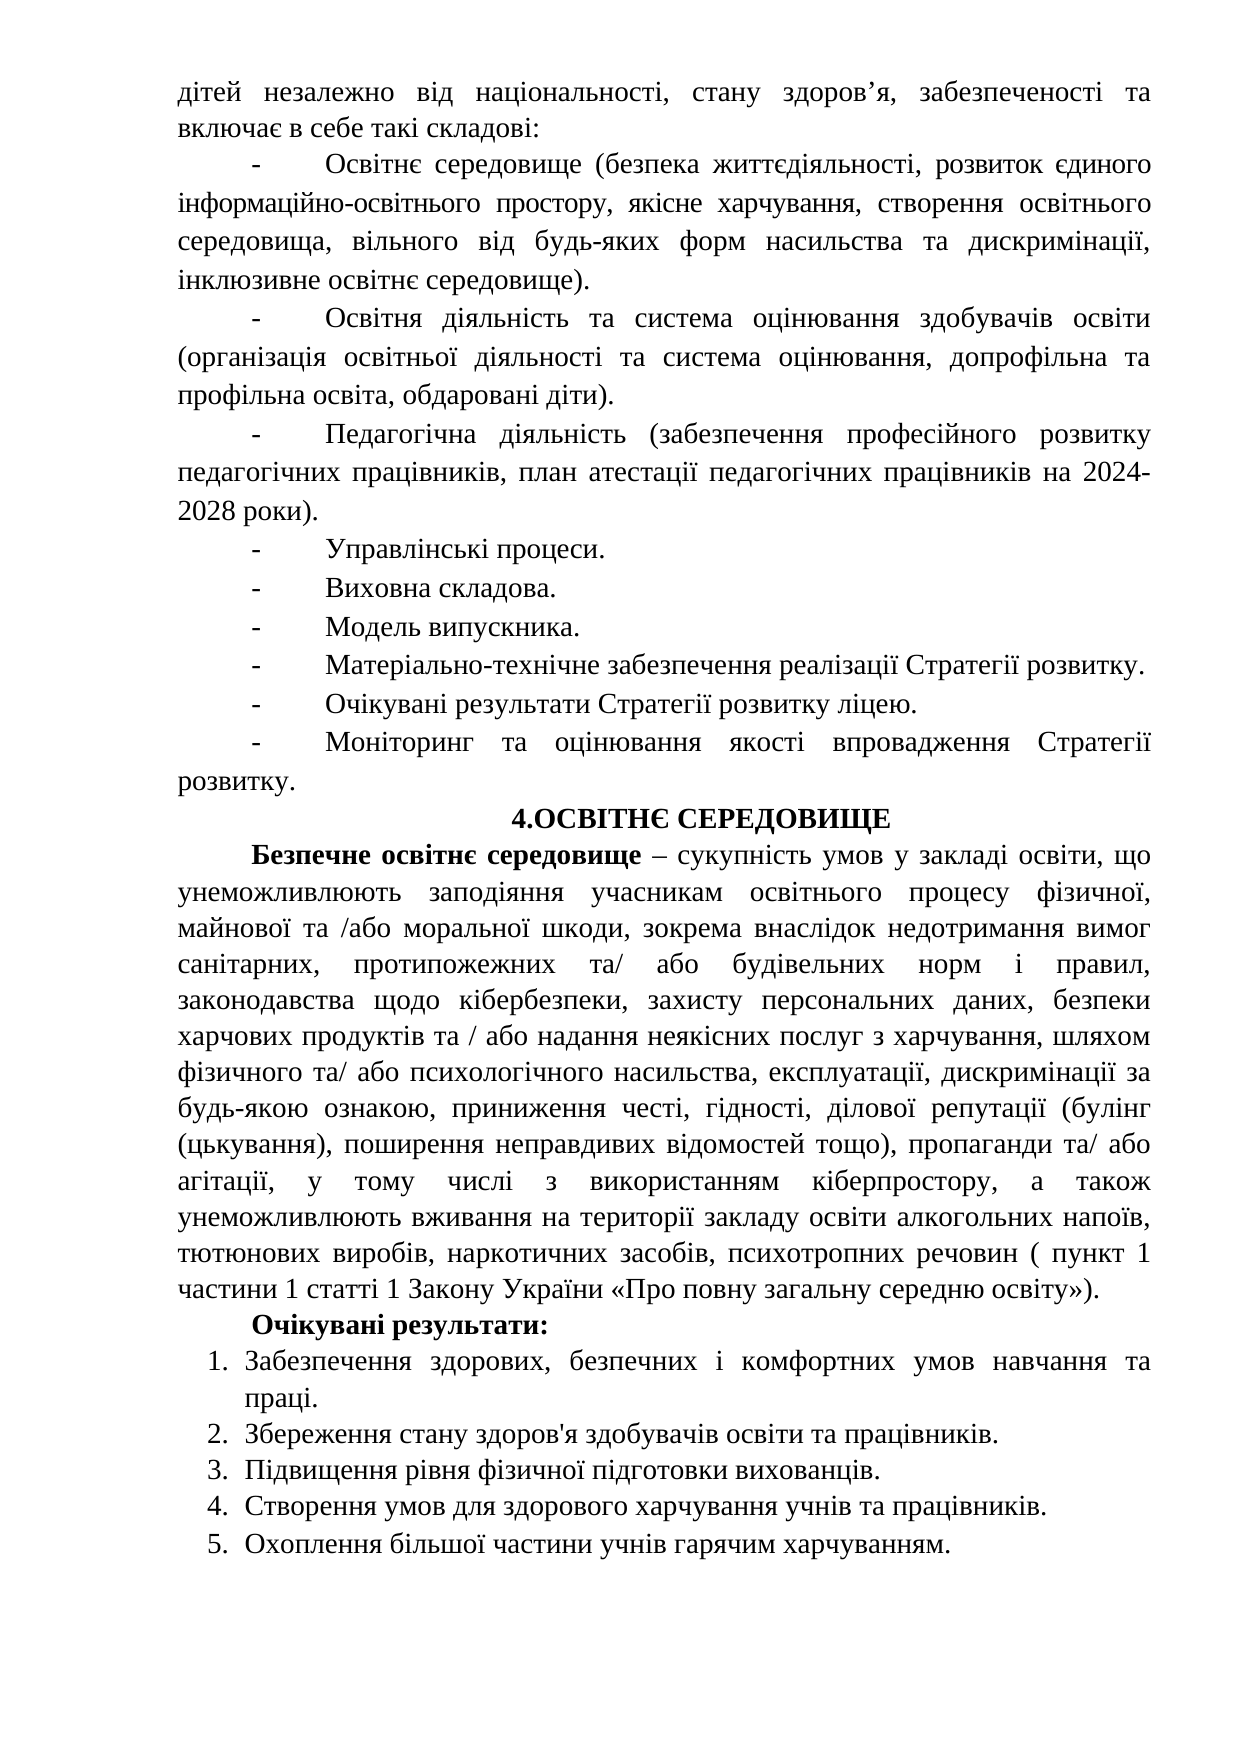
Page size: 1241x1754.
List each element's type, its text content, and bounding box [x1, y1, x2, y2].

list Збереження стану здоров'я здобувачів освіти та працівників. [207, 1416, 1152, 1449]
list Підвищення рівня фізичної підготовки вихованців. [207, 1452, 1152, 1486]
text Безпечне освітнє середовище – сукупність умов у закладі освіти, що унеможливлюють заподіяння учасникам освітнього процесу фізичної, майнової та /або моральної шкоди, зокрема внаслідок недотримання вимог санітарних, протипожежних та/ або будівельних норм і правил, законодавства щодо кібербезпеки, захисту персональних даних, безпеки харчових продуктів та / або надання неякісних послуг з харчування, шляхом фізичного та/ або психологічного насильства, експлуатації, дискримінації за будь-якою ознакою, приниження честі, гідності, ділової репутації (булінг (цькування), поширення неправдивих відомостей тощо), пропаганди та/ або агітації, у тому числі з використанням кіберпростору, а також унеможливлюють вживання на території закладу освіти алкогольних напоїв, тютюнових виробів, наркотичних засобів, психотропних речовин ( пункт 1 частини 1 статті 1 Закону України «Про повну загальну середню освіту»). [177, 837, 1152, 1305]
list Педагогічна діяльність (забезпечення професійного розвитку педагогічних працівників, план атестації педагогічних працівників на 2024-2028 роки). [177, 416, 1152, 527]
list Управлінські процеси. [177, 532, 1152, 565]
list Модель випускника. [177, 609, 1152, 642]
list Матеріально-технічне забезпечення реалізації Стратегії розвитку. [177, 647, 1152, 681]
list Освітнє середовище (безпека життєдіяльності, розвиток єдиного інформаційно-освітнього простору, якісне харчування, створення освітнього середовища, вільного від будь-яких форм насильства та дискримінації, інклюзивне освітнє середовище). [177, 146, 1152, 295]
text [177, 74, 1152, 143]
list Забезпечення здорових, безпечних і комфортних умов навчання та праці. [207, 1343, 1152, 1413]
list Створення умов для здорового харчування учнів та працівників. [207, 1488, 1152, 1522]
list Охоплення більшої частини учнів гарячим харчуванням. [207, 1527, 1152, 1560]
list Виховна складова. [177, 570, 1152, 604]
text Очікувані результати: [177, 1307, 1152, 1341]
list Освітня діяльність та система оцінювання здобувачів освіти (організація освітньої діяльності та система оцінювання, допрофільна та профільна освіта, обдаровані діти). [177, 300, 1152, 411]
list Очікувані результати Стратегії розвитку ліцею. [177, 686, 1152, 719]
text 4.ОСВІТНЄ СЕРЕДОВИЩЕ [177, 801, 1152, 835]
list Моніторинг та оцінювання якості впровадження Стратегії розвитку. [177, 724, 1152, 796]
